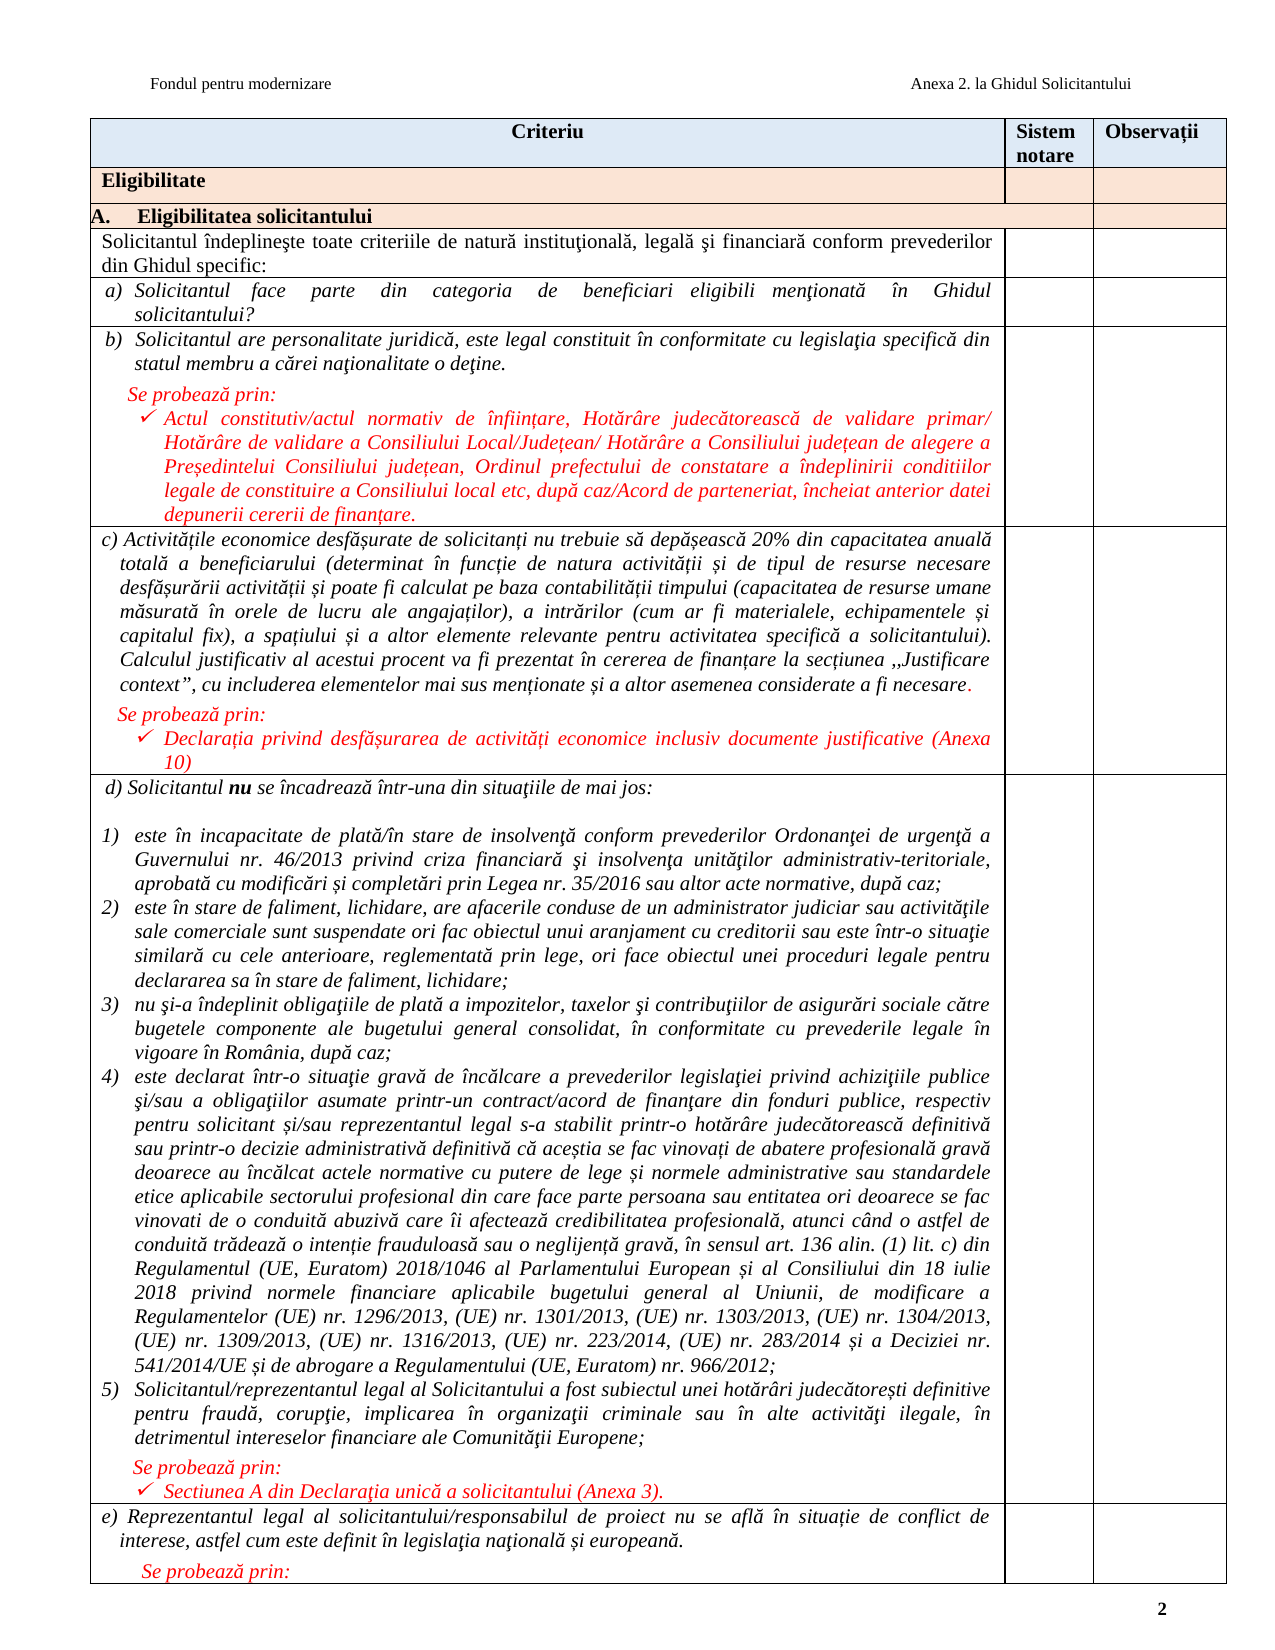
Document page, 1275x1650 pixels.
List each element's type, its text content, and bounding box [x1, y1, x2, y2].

table_cell [1094, 1504, 1226, 1583]
table_cell Eligibilitatea solicitantului [91, 204, 1093, 228]
table_cell Eligibilitate [91, 168, 1004, 203]
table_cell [91, 1504, 1004, 1583]
table_cell d) Solicitantul nu se încadrează într-una din situaţiile de mai jos: este în incapacitate de plată/în stare de insolvenţă conform prevederilor Ordonanţei de urgenţă a Guvernului nr. 46/2013 privind criza financiară şi insolvenţa unităţilor administrativ-teritoriale, aprobată cu modificări și completări prin Legea nr. 35/2016 sau altor acte normative, după caz; este în stare de faliment, lichidare, are afacerile conduse de un administrator judiciar sau activităţile sale comerciale sunt suspendate ori fac obiectul unui aranjament cu creditorii sau este într-o situaţie similară cu cele anterioare, reglementată prin lege, ori face obiectul unei proceduri legale pentru declararea sa în stare de faliment, lichidare; nu şi-a îndeplinit obligaţiile de plată a impozitelor, taxelor şi contribuţiilor de asigurări sociale către bugetele componente ale bugetului general consolidat, în conformitate cu prevederile legale în vigoare în România, după caz; este declarat într-o situaţie gravă de încălcare a prevederilor legislaţiei privind achiziţiile publice şi/sau a obligaţiilor asumate printr-un contract/acord de finanţare din fonduri publice, respectiv pentru solicitant și/sau reprezentantul legal s-a stabilit printr-o hotărâre judecătorească definitivă sau printr-o decizie administrativă definitivă că aceștia se fac vinovați de abatere profesională gravă deoarece au încălcat actele normative cu putere de lege și normele administrative sau standardele etice aplicabile sectorului profesional din care face parte persoana sau entitatea ori deoarece se fac vinovati de o conduită abuzivă care îi afectează credibilitatea profesională, atunci când o astfel de conduită trădează o intenție frauduloasă sau o neglijență gravă, în sensul art. 136 alin. (1) lit. c) din Regulamentul (UE, Euratom) 2018/1046 al Parlamentului European și al Consiliului din 18 iulie 2018 privind normele financiare aplicabile bugetului general al Uniunii, de modificare a Regulamentelor (UE) nr. 1296/2013, (UE) nr. 1301/2013, (UE) nr. 1303/2013, (UE) nr. 1304/2013, (UE) nr. 1309/2013, (UE) nr. 1316/2013, (UE) nr. 223/2014, (UE) nr. 283/2014 și a Deciziei nr. 541/2014/UE și de abrogare a Regulamentului (UE, Euratom) nr. 966/2012; Solicitantul/reprezentantul legal al Solicitantului a fost subiectul unei hotărâri judecătorești definitive pentru fraudă, corupţie, implicarea în organizaţii criminale sau în alte activităţi ilegale, în detrimentul intereselor financiare ale Comunităţii Europene; Se probează prin: Sectiunea A din Declaraţia unică a solicitantului (Anexa 3). [91, 775, 1004, 1503]
table_cell [1094, 204, 1226, 228]
table_cell [1094, 168, 1226, 203]
table_cell [1094, 229, 1226, 277]
table_cell b) Solicitantul are personalitate juridică, este legal constituit în conformitate cu legislaţia specifică din statul membru a cărei naţionalitate o deţine. Se probează prin: Actul constitutiv/actul normativ de înființare, Hotărâre judecătorească de validare primar/ Hotărâre de validare a Consiliului Local/Județean/ Hotărâre a Consiliului județean de alegere a Președintelui Consiliului județean, Ordinul prefectului de constatare a îndeplinirii conditiilor legale de constituire a Consiliului local etc, după caz/Acord de parteneriat, încheiat anterior datei depunerii cererii de finanțare. [91, 327, 1004, 526]
table_cell [1094, 527, 1226, 774]
table_cell Solicitantul face parte din categoria de beneficiari eligibili menţionată în Ghidul solicitantului? [91, 278, 1004, 326]
table_header Criteriu [91, 119, 1004, 167]
table_cell [1006, 168, 1093, 203]
table_cell [1006, 229, 1093, 277]
table_cell c) Activitățile economice desfășurate de solicitanți nu trebuie să depășească 20% din capacitatea anuală totală a beneficiarului (determinat în funcție de natura activității și de tipul de resurse necesare desfășurării activității și poate fi calculat pe baza contabilității timpului (capacitatea de resurse umane măsurată în orele de lucru ale angajaților), a intrărilor (cum ar fi materialele, echipamentele și capitalul fix), a spațiului și a altor elemente relevante pentru activitatea specifică a solicitantului). Calculul justificativ al acestui procent va fi prezentat în cererea de finanțare la secțiunea ,,Justificare context”, cu includerea elementelor mai sus menționate și a altor asemenea considerate a fi necesare. Se probează prin: Declarația privind desfășurarea de activități economice inclusiv documente justificative (Anexa 10) [91, 527, 1004, 774]
table_cell [1094, 775, 1226, 1503]
table_header Observații [1094, 119, 1226, 167]
table_cell [1006, 278, 1093, 326]
table_cell Solicitantul îndeplineşte toate criteriile de natură instituţională, legală şi financiară conform prevederilor din Ghidul specific: [91, 229, 1004, 277]
table_cell [1006, 527, 1093, 774]
table_header Sistem notare [1006, 119, 1093, 167]
table_cell [1094, 278, 1226, 326]
table_cell [1006, 775, 1093, 1503]
table_cell [1094, 327, 1226, 526]
table_cell [1006, 1504, 1093, 1583]
table_cell [1006, 327, 1093, 526]
